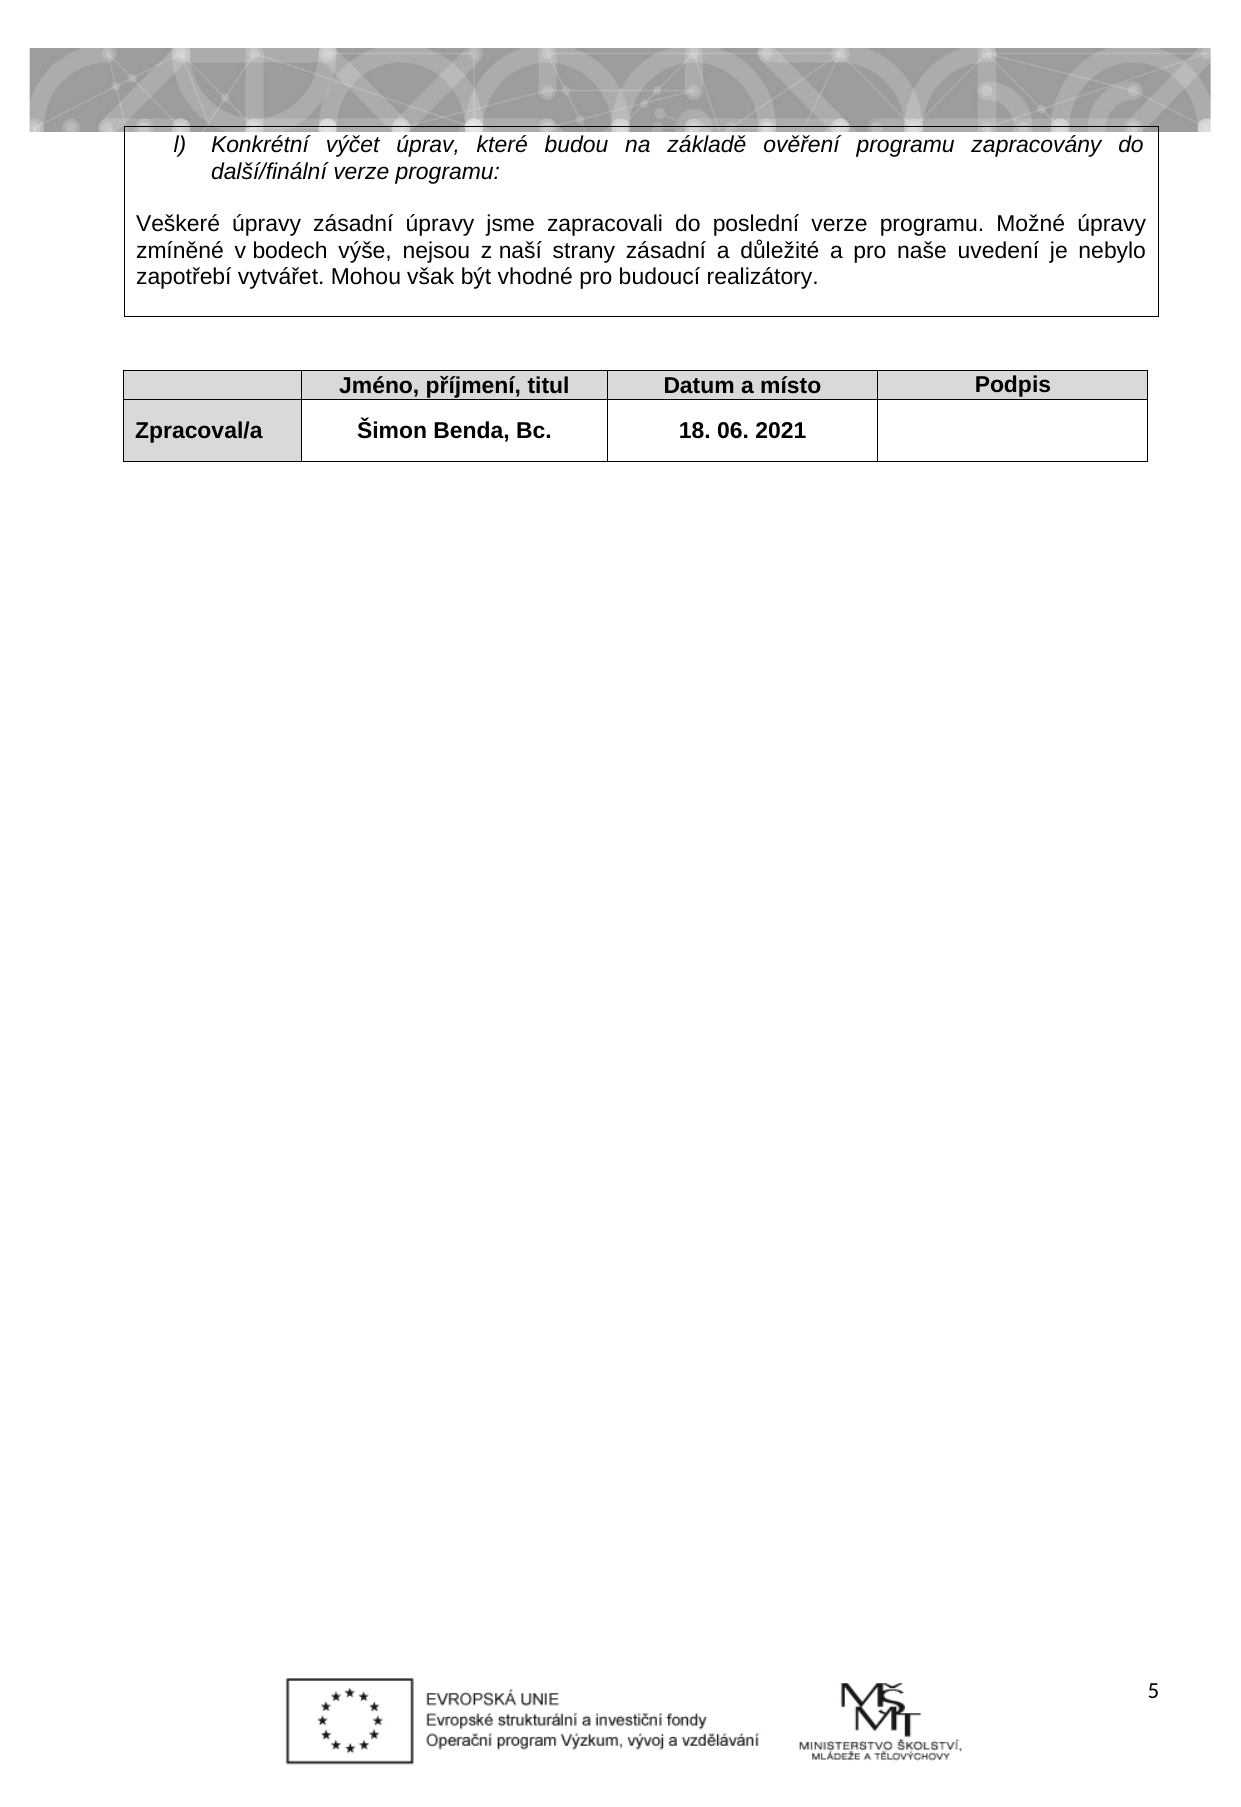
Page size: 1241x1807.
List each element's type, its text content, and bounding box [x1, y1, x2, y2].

table_cell Šimon Benda, Bc. [302, 400, 607, 461]
table_header Datum a místo [608, 371, 877, 399]
table_cell Zpracoval/a [124, 400, 301, 461]
table_cell 18. 06. 2021 [608, 400, 877, 461]
table_header Jméno, příjmení, titul [302, 371, 607, 399]
table_header Podpis [878, 371, 1147, 399]
table_header [124, 371, 301, 399]
table_cell [878, 400, 1147, 461]
picture [241, 1637, 999, 1806]
